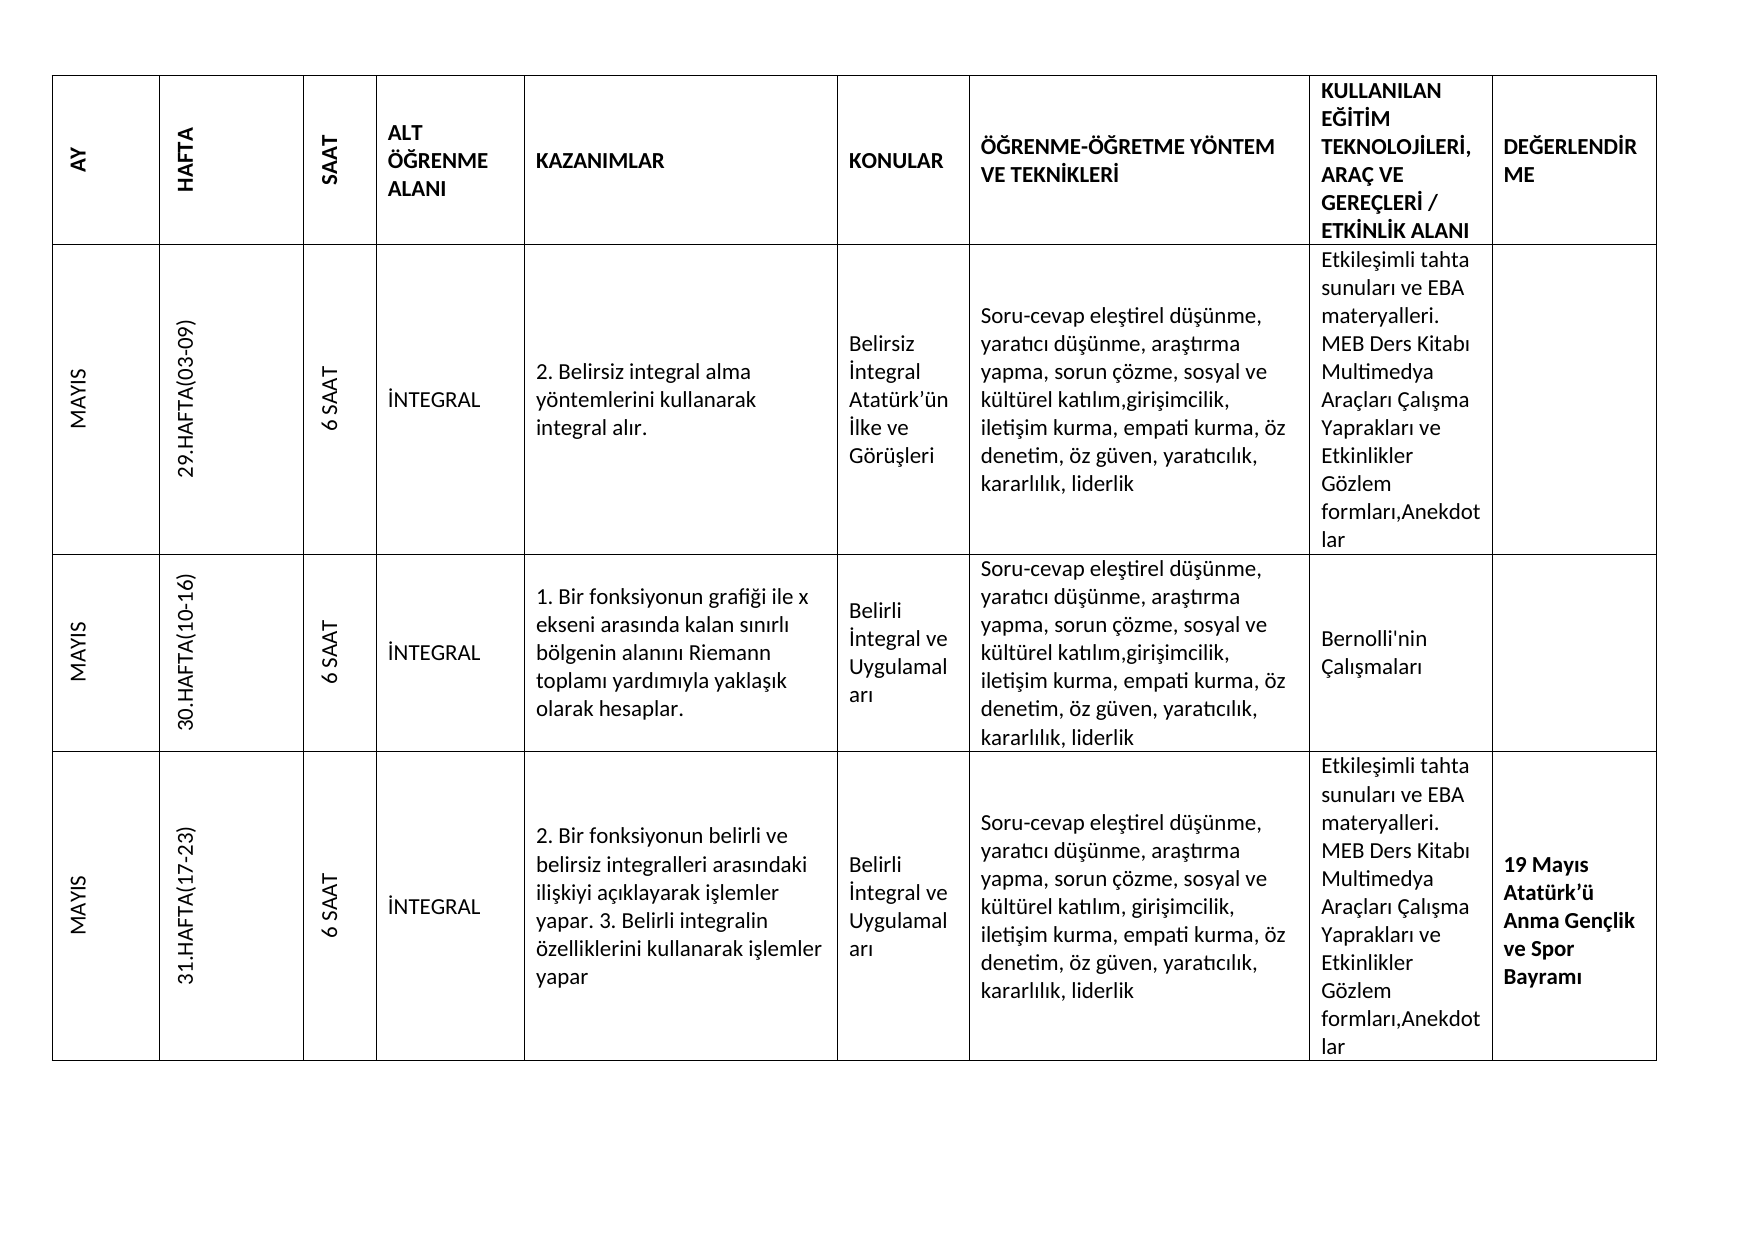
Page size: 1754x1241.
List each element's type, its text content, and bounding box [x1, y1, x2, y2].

table_cell Belirsiz İntegral Atatürk’ün İlke ve Görüşleri [838, 245, 969, 553]
table_cell 1. Bir fonksiyonun grafiği ile x ekseni arasında kalan sınırlı bölgenin alanını Riemann toplamı yardımıyla yaklaşık olarak hesaplar. [525, 555, 837, 751]
table_cell İNTEGRAL [377, 245, 524, 553]
table_cell Belirli İntegral ve Uygulamaları [838, 752, 969, 1060]
table_cell MAYIS [53, 555, 159, 751]
table_cell İNTEGRAL [377, 555, 524, 751]
table_cell 2. Bir fonksiyonun belirli ve belirsiz integralleri arasındaki ilişkiyi açıklayarak işlemler yapar. 3. Belirli integralin özelliklerini kullanarak işlemler yapar [525, 752, 837, 1060]
table_cell 30.HAFTA(10-16) [160, 555, 303, 751]
table_cell 31.HAFTA(17-23) [160, 752, 303, 1060]
table_header HAFTA [160, 76, 303, 244]
table_cell 6 SAAT [304, 245, 376, 553]
table_cell 2. Belirsiz integral alma yöntemlerini kullanarak integral alır. [525, 245, 837, 553]
table_cell MAYIS [53, 752, 159, 1060]
table_header SAAT [304, 76, 376, 244]
table_cell 29.HAFTA(03-09) [160, 245, 303, 553]
table_cell Etkileşimli tahta sunuları ve EBA materyalleri. MEB Ders Kitabı Multimedya Araçları Çalışma Yaprakları ve Etkinlikler Gözlem formları,Anekdotlar [1310, 245, 1492, 553]
table_header AY [53, 76, 159, 244]
table_cell [1493, 555, 1656, 751]
table_cell 6 SAAT [304, 555, 376, 751]
table_cell [1493, 245, 1656, 553]
table_cell 19 Mayıs Atatürk’ü Anma Gençlik ve Spor Bayramı [1493, 752, 1656, 1060]
table_cell 6 SAAT [304, 752, 376, 1060]
table_header KULLANILAN EĞİTİM TEKNOLOJİLERİ, ARAÇ VE GEREÇLERİ / ETKİNLİK ALANI [1310, 76, 1492, 244]
table_header KAZANIMLAR [525, 76, 837, 244]
table_cell MAYIS [53, 245, 159, 553]
table_cell İNTEGRAL [377, 752, 524, 1060]
table_header ALT ÖĞRENME ALANI [377, 76, 524, 244]
table_header KONULAR [838, 76, 969, 244]
table_cell Belirli İntegral ve Uygulamaları [838, 555, 969, 751]
table_cell Bernolli'nin Çalışmaları [1310, 555, 1492, 751]
table_header DEĞERLENDİRME [1493, 76, 1656, 244]
table_cell Etkileşimli tahta sunuları ve EBA materyalleri. MEB Ders Kitabı Multimedya Araçları Çalışma Yaprakları ve Etkinlikler Gözlem formları,Anekdotlar [1310, 752, 1492, 1060]
table_header ÖĞRENME-ÖĞRETME YÖNTEM VE TEKNİKLERİ [970, 76, 1309, 244]
